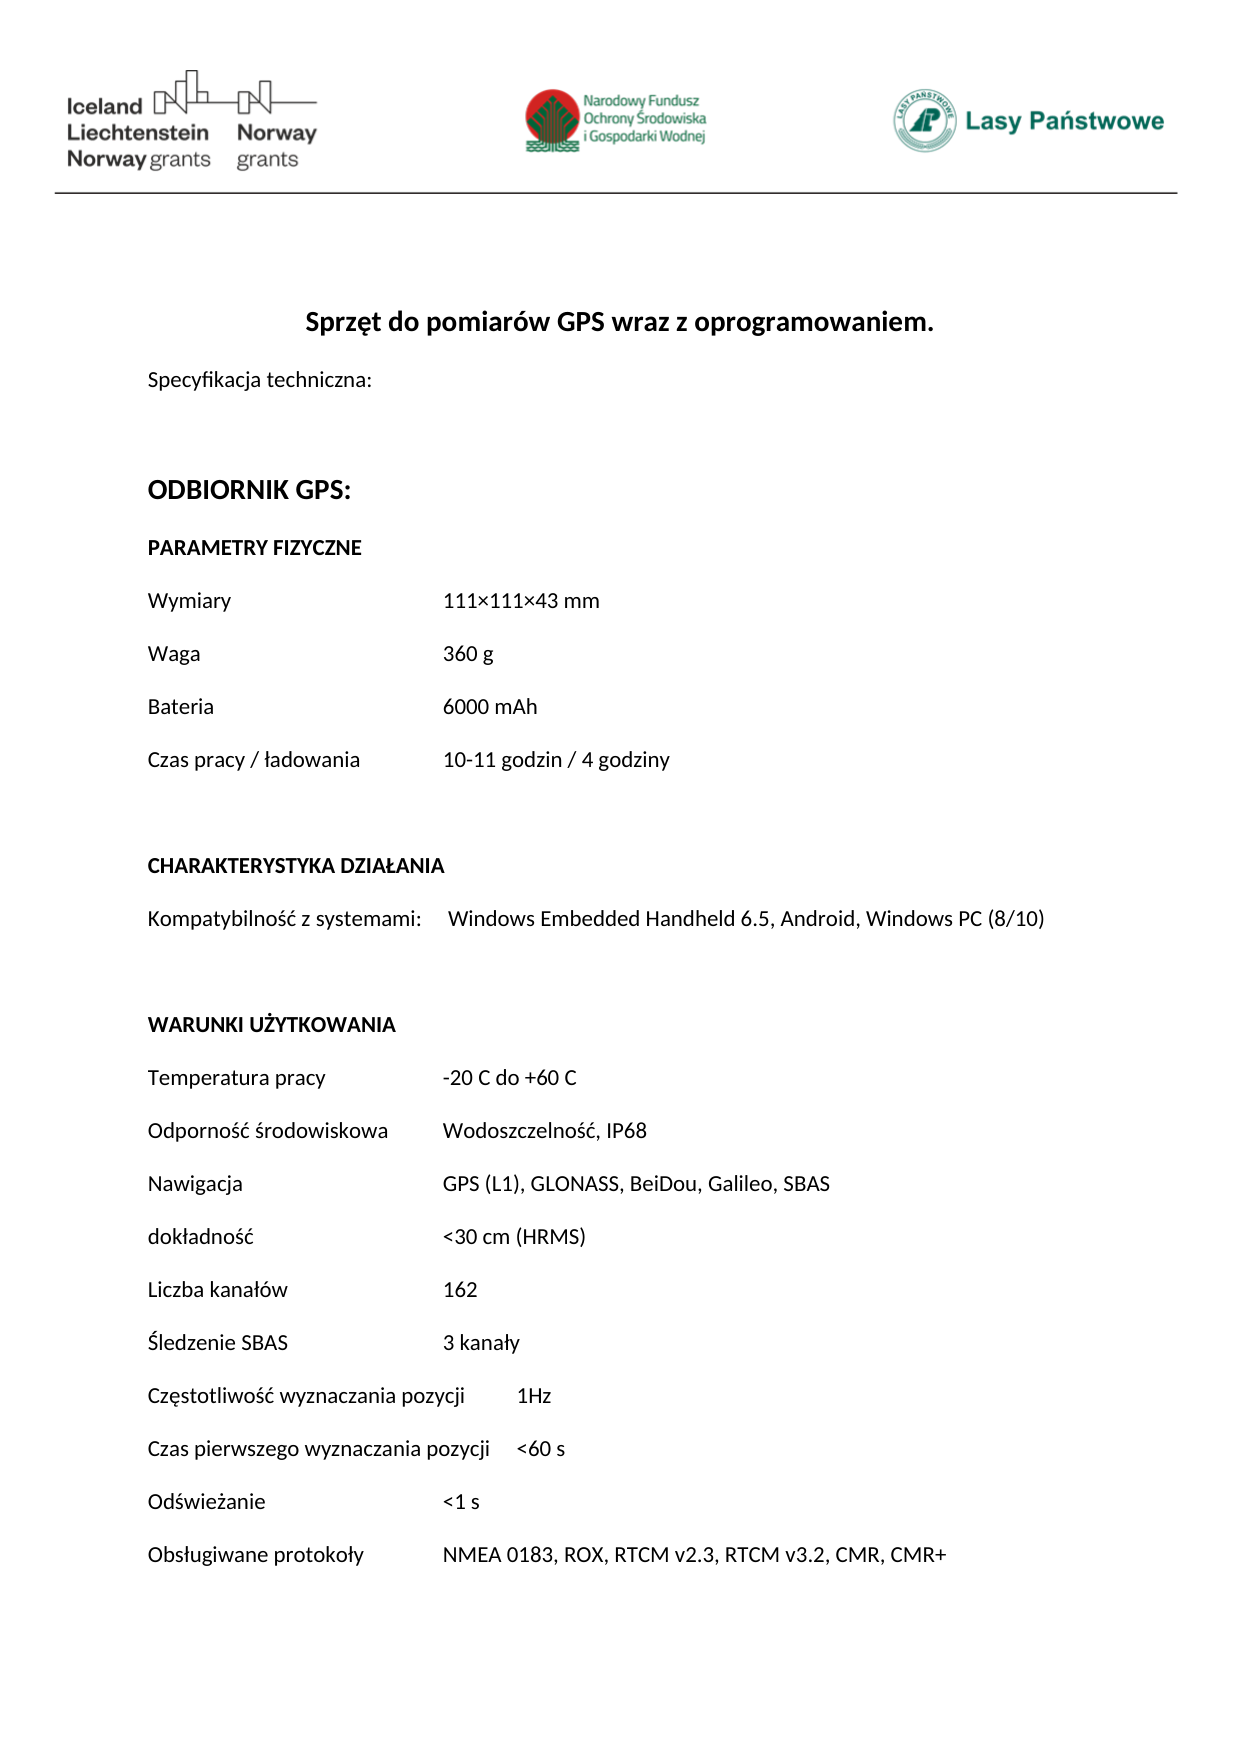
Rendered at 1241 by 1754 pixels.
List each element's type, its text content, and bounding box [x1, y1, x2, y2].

text Waga 360 g [148, 639, 1093, 667]
text CHARAKTERYSTYKA DZIAŁANIA [148, 851, 1093, 879]
text dokładność <30 cm (HRMS) [148, 1222, 1093, 1250]
text Odporność środowiskowa Wodoszczelność, IP68 [148, 1116, 1093, 1144]
text Liczba kanałów 162 [148, 1275, 1093, 1303]
text Odświeżanie <1 s [148, 1487, 1093, 1515]
text Kompatybilność z systemami: Windows Embedded Handheld 6.5, Android, Windows PC (8/10) [148, 904, 1093, 932]
text Temperatura pracy -20 C do +60 C [148, 1063, 1093, 1091]
text Bateria 6000 mAh [148, 692, 1093, 720]
text Nawigacja GPS (L1), GLONASS, BeiDou, Galileo, SBAS [148, 1169, 1093, 1197]
text WARUNKI UŻYTKOWANIA [148, 1010, 1093, 1038]
text Specyfikacja techniczna: [148, 365, 1093, 393]
text Wymiary 111×111×43 mm [148, 586, 1093, 614]
text Śledzenie SBAS 3 kanały [148, 1328, 1093, 1356]
text Czas pracy / ładowania 10-11 godzin / 4 godziny [148, 745, 1093, 773]
text Obsługiwane protokoły NMEA 0183, ROX, RTCM v2.3, RTCM v3.2, CMR, CMR+ [148, 1540, 1093, 1568]
text PARAMETRY FIZYCZNE [148, 533, 1093, 561]
text Częstotliwość wyznaczania pozycji 1Hz [148, 1381, 1093, 1409]
text Sprzęt do pomiarów GPS wraz z oprogramowaniem. [148, 303, 1093, 339]
text ODBIORNIK GPS: [148, 471, 1093, 507]
text Czas pierwszego wyznaczania pozycji <60 s [148, 1434, 1093, 1462]
picture [54, 70, 1178, 194]
